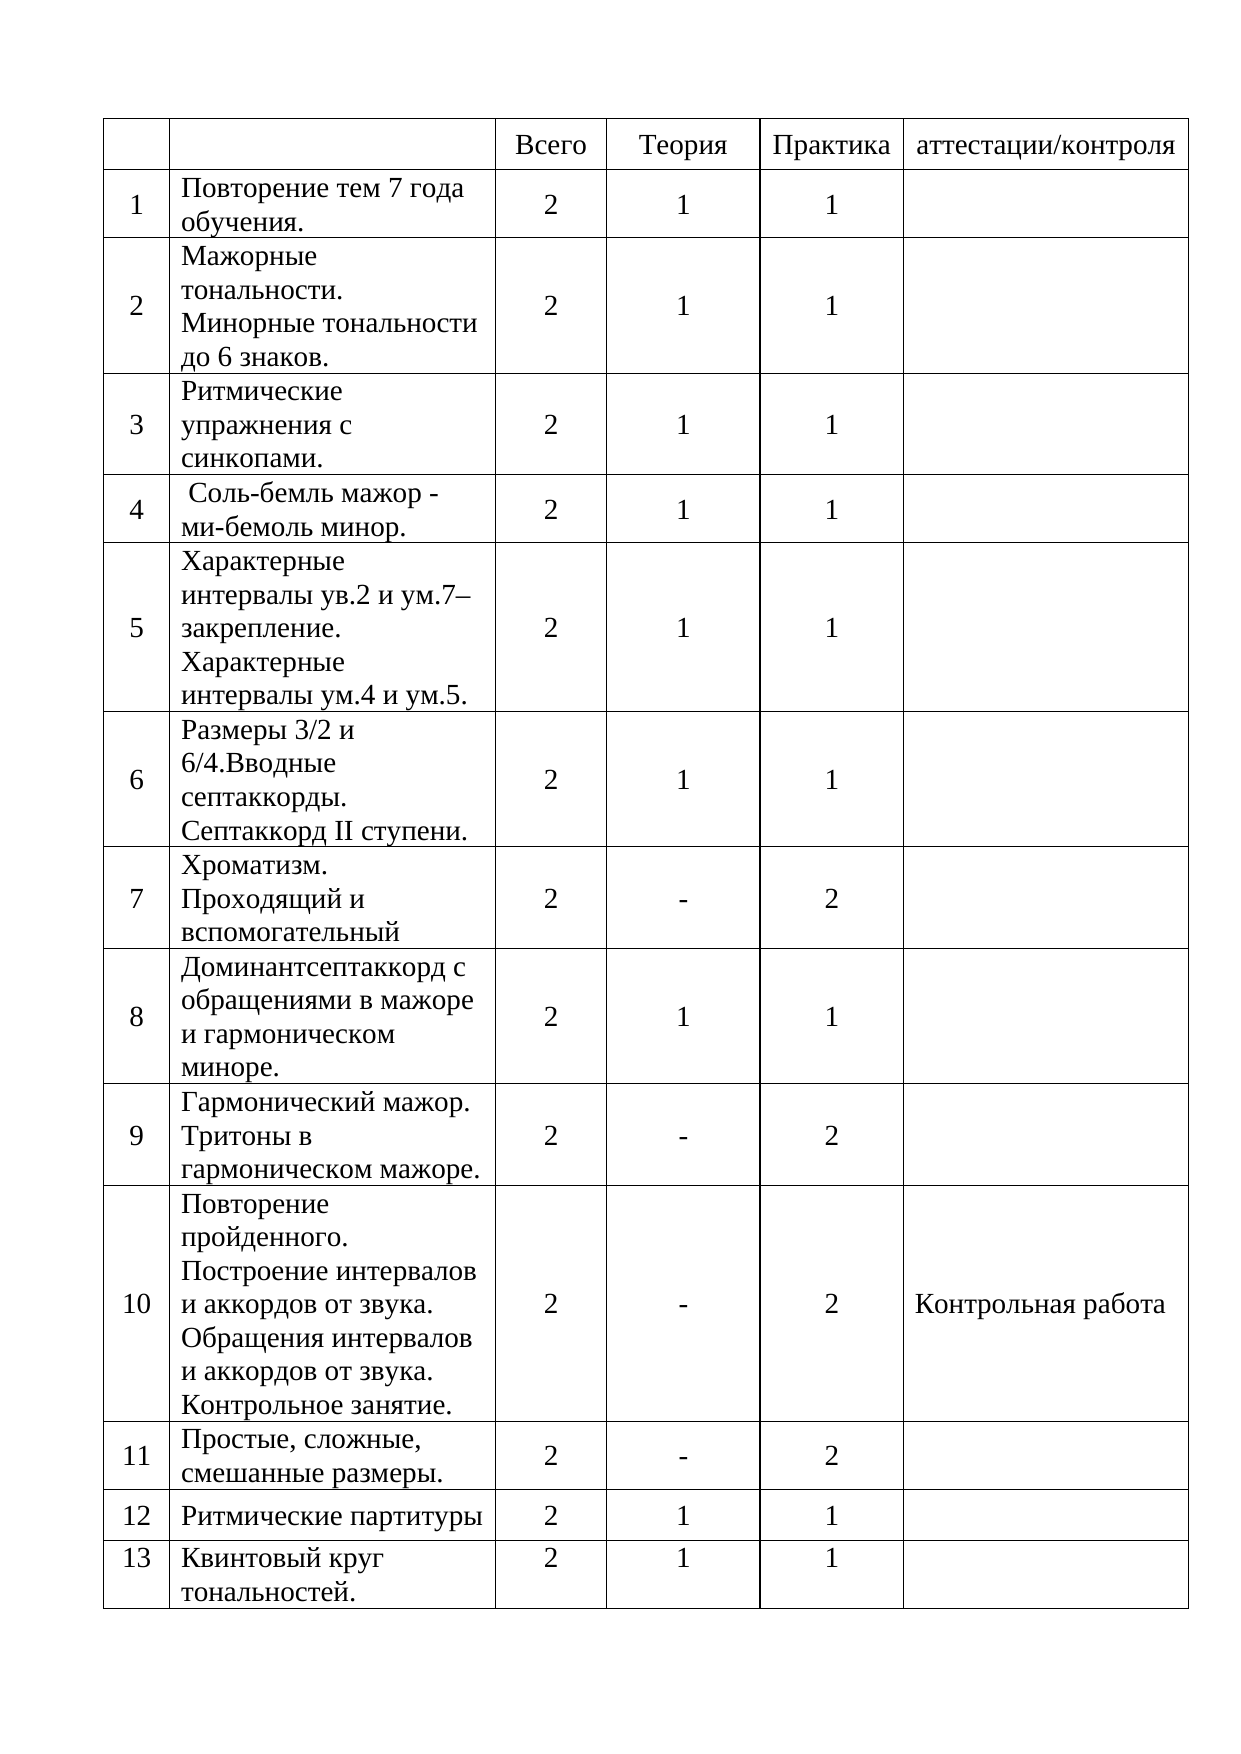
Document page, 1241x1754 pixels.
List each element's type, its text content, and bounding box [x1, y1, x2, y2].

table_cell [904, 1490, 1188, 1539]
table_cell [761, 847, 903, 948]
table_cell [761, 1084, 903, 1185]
table_cell 1 [607, 543, 759, 711]
table_cell 1 [607, 475, 759, 542]
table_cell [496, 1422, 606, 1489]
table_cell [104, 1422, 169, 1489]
table_cell Теория [607, 119, 759, 169]
table_cell 1 [761, 238, 903, 372]
table_cell Повторение тем 7 года обучения. [170, 170, 495, 237]
table_cell 5 [104, 543, 169, 711]
table_cell Соль-бемль мажор - ми-бемоль минор. [170, 475, 495, 542]
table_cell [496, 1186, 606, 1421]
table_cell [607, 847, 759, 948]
table_cell 1 [761, 374, 903, 474]
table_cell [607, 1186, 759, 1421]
table_cell Мажорные тональности. Минорные тональности до 6 знаков. [170, 238, 495, 372]
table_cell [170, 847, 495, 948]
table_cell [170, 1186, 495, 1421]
table_cell 4 [104, 475, 169, 542]
table_cell 2 [496, 712, 606, 846]
table_cell 1 [761, 712, 903, 846]
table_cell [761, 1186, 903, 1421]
table_cell [904, 170, 1188, 237]
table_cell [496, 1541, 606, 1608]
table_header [170, 119, 495, 169]
table_cell [904, 712, 1188, 846]
table_cell [904, 238, 1188, 372]
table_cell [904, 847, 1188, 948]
table_cell 1 [104, 170, 169, 237]
table_cell 1 [761, 543, 903, 711]
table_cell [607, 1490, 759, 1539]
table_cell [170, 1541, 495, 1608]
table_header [904, 119, 1188, 169]
table_cell 2 [496, 543, 606, 711]
table_cell 1 [607, 374, 759, 474]
table_cell 3 [104, 374, 169, 474]
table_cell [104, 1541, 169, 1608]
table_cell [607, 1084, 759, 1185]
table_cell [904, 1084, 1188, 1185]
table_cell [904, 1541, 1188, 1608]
table_cell 1 [761, 170, 903, 237]
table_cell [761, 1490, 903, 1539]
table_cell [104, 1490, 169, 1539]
table_cell 2 [104, 238, 169, 372]
table_cell 7 [104, 847, 169, 948]
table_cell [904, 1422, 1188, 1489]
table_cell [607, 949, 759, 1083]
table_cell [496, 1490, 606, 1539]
table_cell 2 [496, 374, 606, 474]
table_cell 1 [607, 238, 759, 372]
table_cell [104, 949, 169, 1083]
table_cell 6 [104, 712, 169, 846]
table_cell Всего [496, 119, 606, 169]
table_cell Ритмические упражнения с синкопами. [170, 374, 495, 474]
table_cell 2 [496, 238, 606, 372]
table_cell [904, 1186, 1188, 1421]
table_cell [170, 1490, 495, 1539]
table_cell 1 [607, 170, 759, 237]
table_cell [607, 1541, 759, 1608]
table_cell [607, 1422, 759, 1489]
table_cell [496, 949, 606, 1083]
table_cell Размеры 3/2 и 6/4.Вводные септаккорды. Септаккорд II ступени. [170, 712, 495, 846]
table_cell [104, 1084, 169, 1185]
table_cell 2 [496, 475, 606, 542]
table_cell 1 [607, 712, 759, 846]
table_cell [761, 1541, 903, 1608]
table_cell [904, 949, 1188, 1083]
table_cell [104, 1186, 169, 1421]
table_cell 1 [761, 475, 903, 542]
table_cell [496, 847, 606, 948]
table_cell [904, 475, 1188, 542]
table_cell Практика [761, 119, 903, 169]
table_cell 2 [496, 170, 606, 237]
table_cell Характерные интервалы ув.2 и ум.7– закрепление. Характерные интервалы ум.4 и ум.5. [170, 543, 495, 711]
table_header № [104, 119, 169, 169]
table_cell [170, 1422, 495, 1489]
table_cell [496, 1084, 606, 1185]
table_cell [904, 374, 1188, 474]
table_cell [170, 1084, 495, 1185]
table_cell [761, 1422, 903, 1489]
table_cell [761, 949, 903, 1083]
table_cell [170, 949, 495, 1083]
table_cell [904, 543, 1188, 711]
